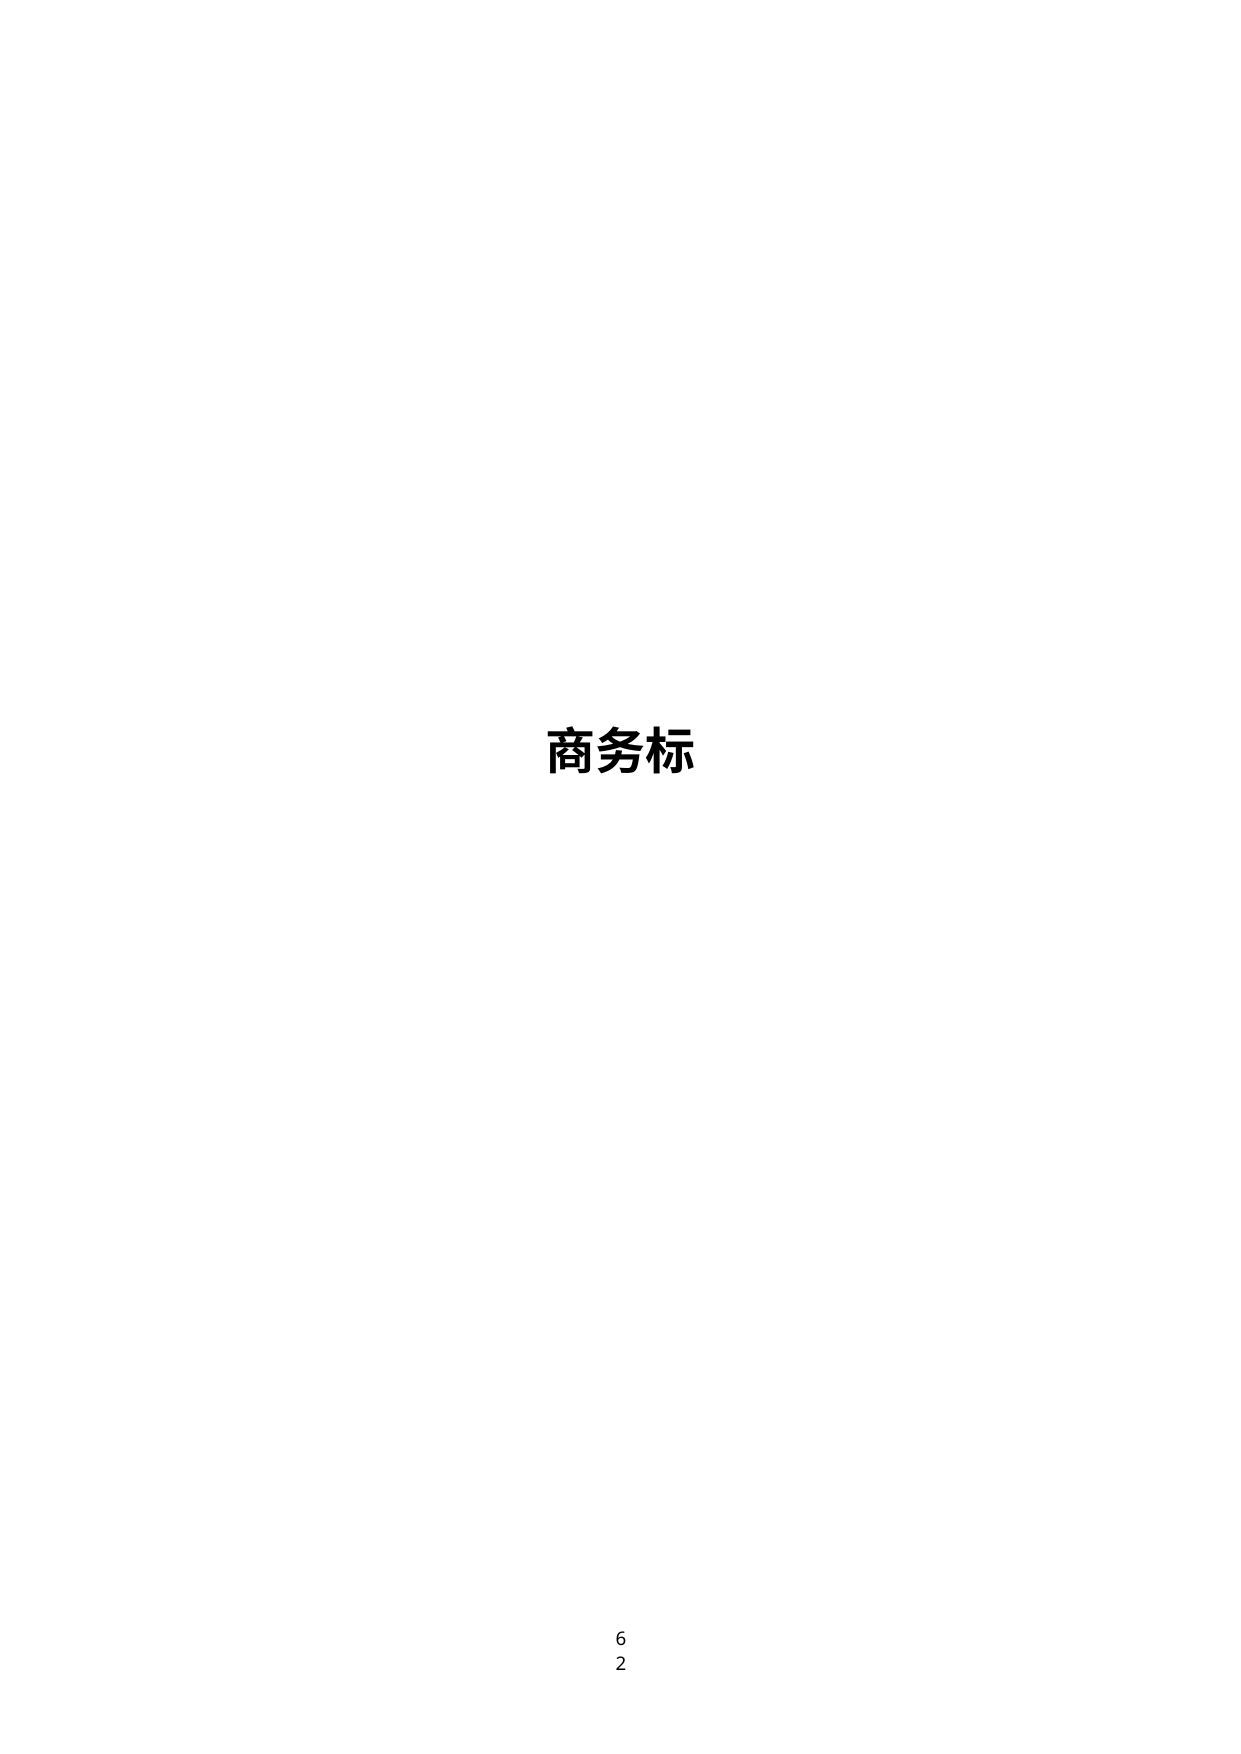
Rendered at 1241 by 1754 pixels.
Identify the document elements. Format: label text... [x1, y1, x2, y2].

text 商务标 [187, 699, 1053, 797]
